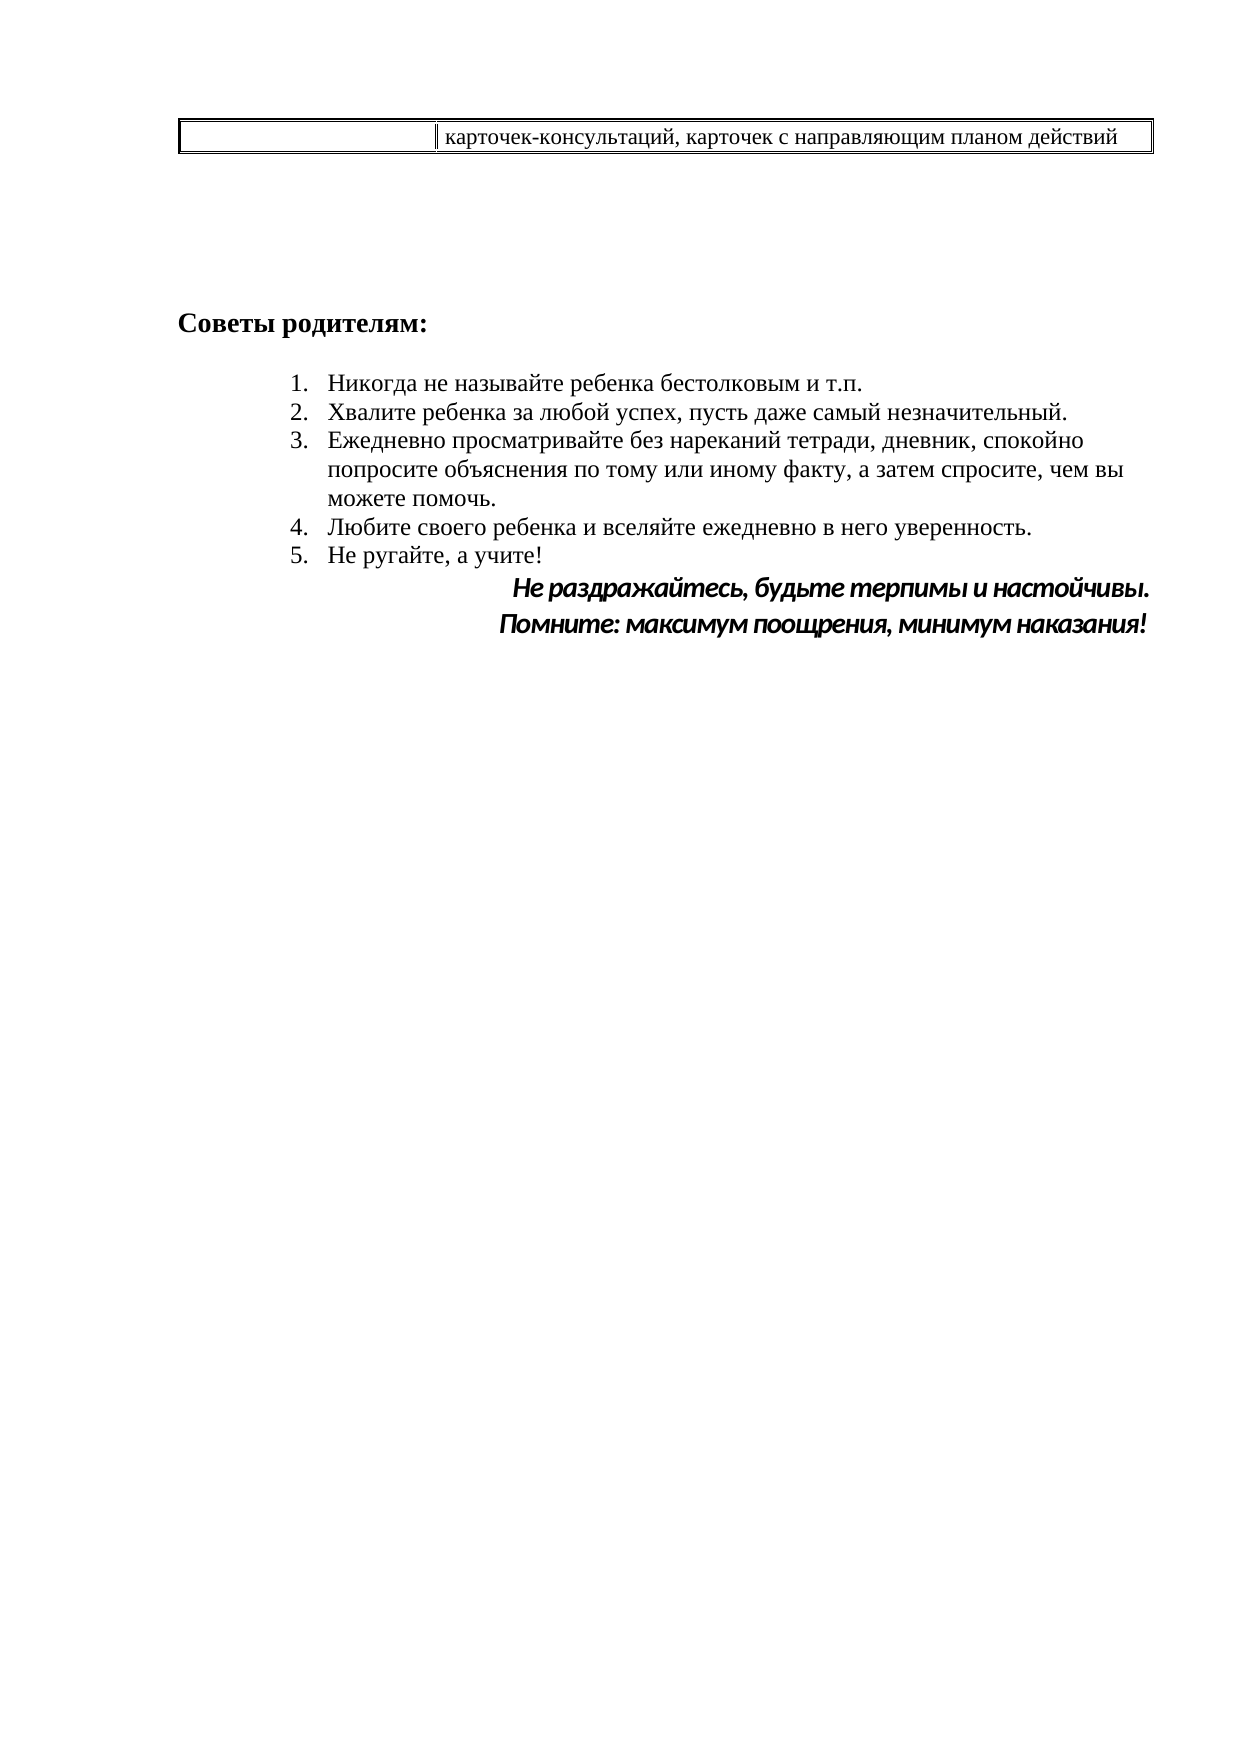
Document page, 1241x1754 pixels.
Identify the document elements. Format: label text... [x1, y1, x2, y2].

list Никогда не называйте ребенка бестолковым и т.п. [290, 368, 1152, 397]
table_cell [181, 122, 436, 151]
list Любите своего ребенка и вселяйте ежедневно в него уверенность. [290, 512, 1152, 540]
list Хвалите ребенка за любой успех, пусть даже самый незначительный. [290, 397, 1152, 425]
text Советы родителям: [177, 306, 1152, 339]
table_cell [436, 122, 1151, 151]
text Не раздражайтесь, будьте терпимы и настойчивы. [228, 569, 1152, 605]
list Не ругайте, а учите! [290, 540, 1152, 569]
text Помните: максимум поощрения, минимум наказания! [228, 605, 1152, 640]
list Ежедневно просматривайте без нареканий тетради, дневник, спокойно попросите объяснения по тому или иному факту, а затем спросите, чем вы можете помочь. [290, 425, 1152, 512]
